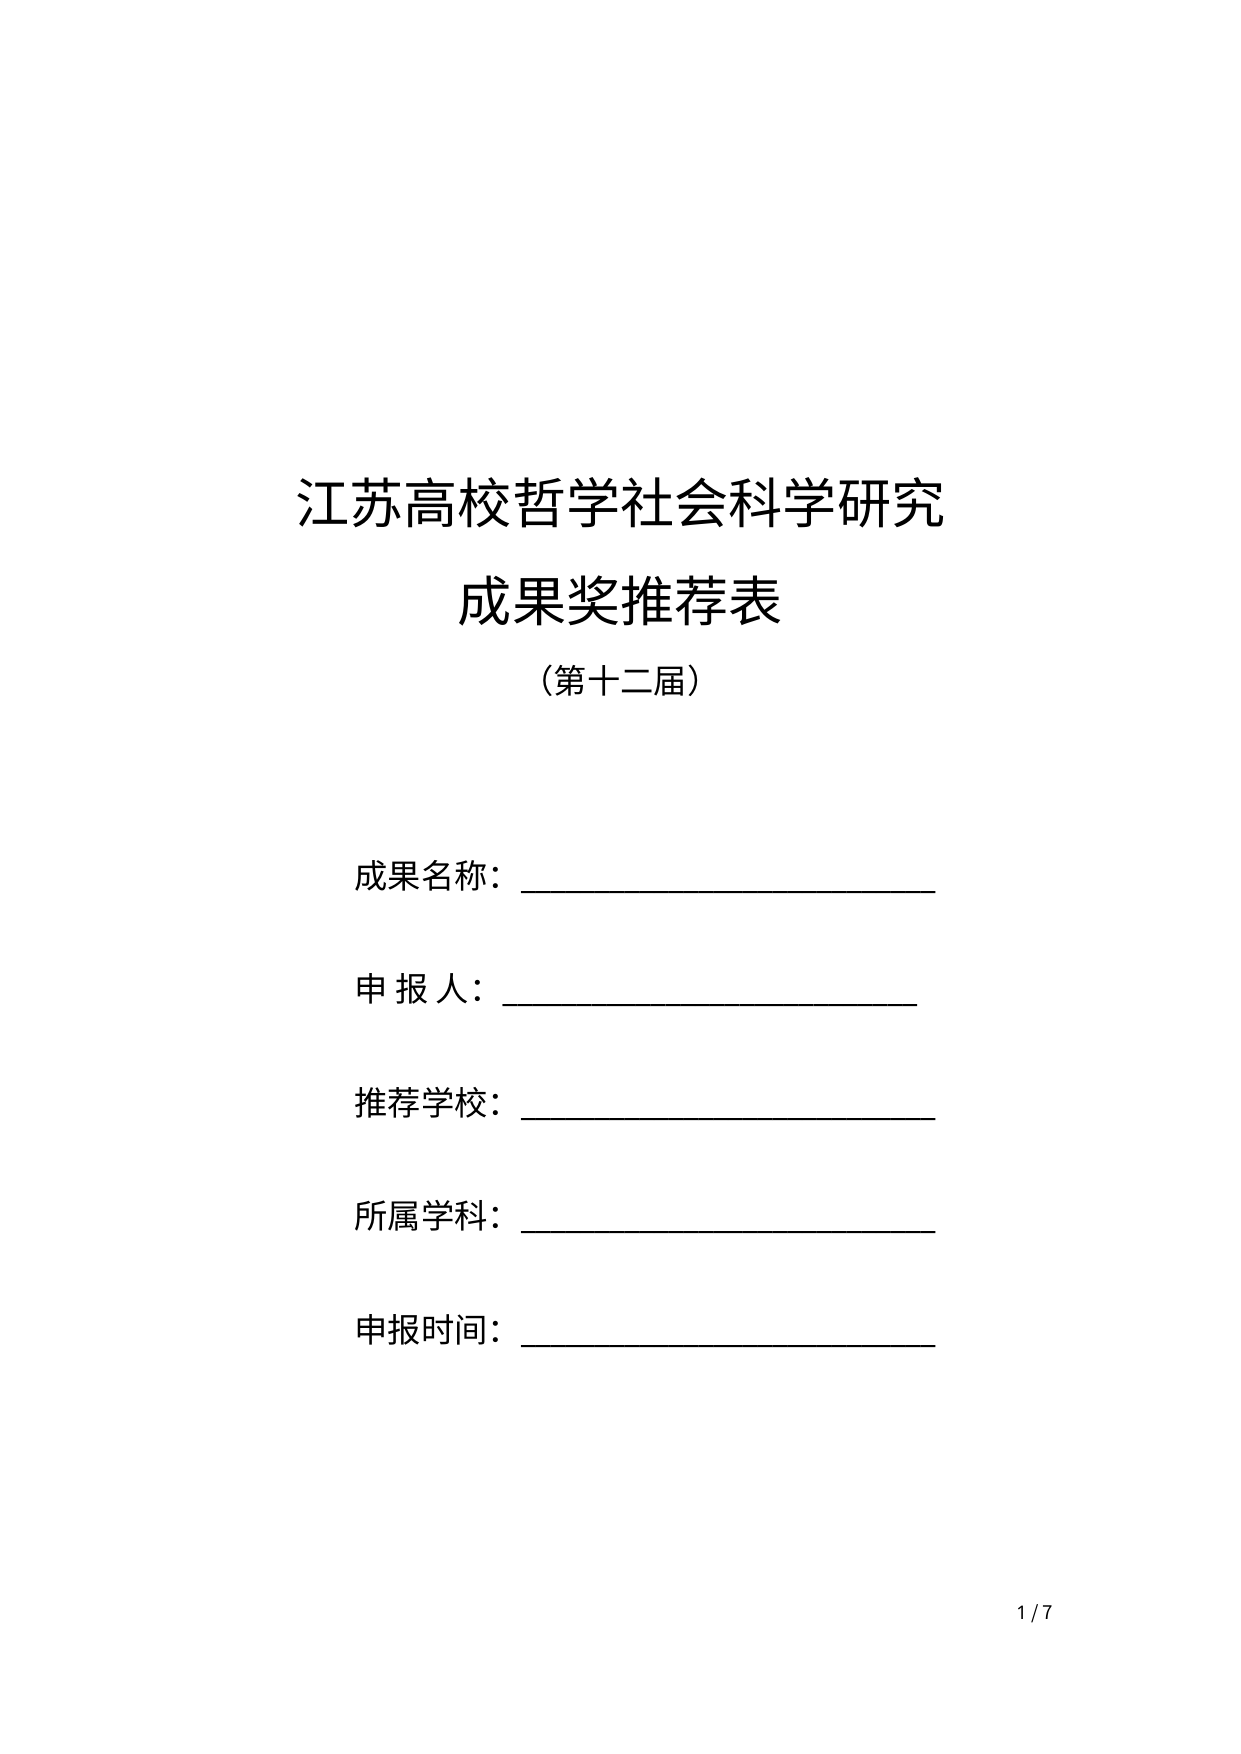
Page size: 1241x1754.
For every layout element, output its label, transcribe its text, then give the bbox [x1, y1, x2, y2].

text 推荐学校：____________________________ [187, 1068, 1053, 1133]
text 成果名称：____________________________ [187, 841, 1053, 906]
text 所属学科：____________________________ [187, 1182, 1053, 1247]
text 成果奖推荐表 [187, 549, 1053, 646]
text 申 报 人：____________________________ [187, 955, 1053, 1020]
text 江苏高校哲学社会科学研究 [187, 451, 1053, 549]
text 申报时间：____________________________ [187, 1295, 1053, 1360]
text （第十二届） [187, 646, 1053, 711]
